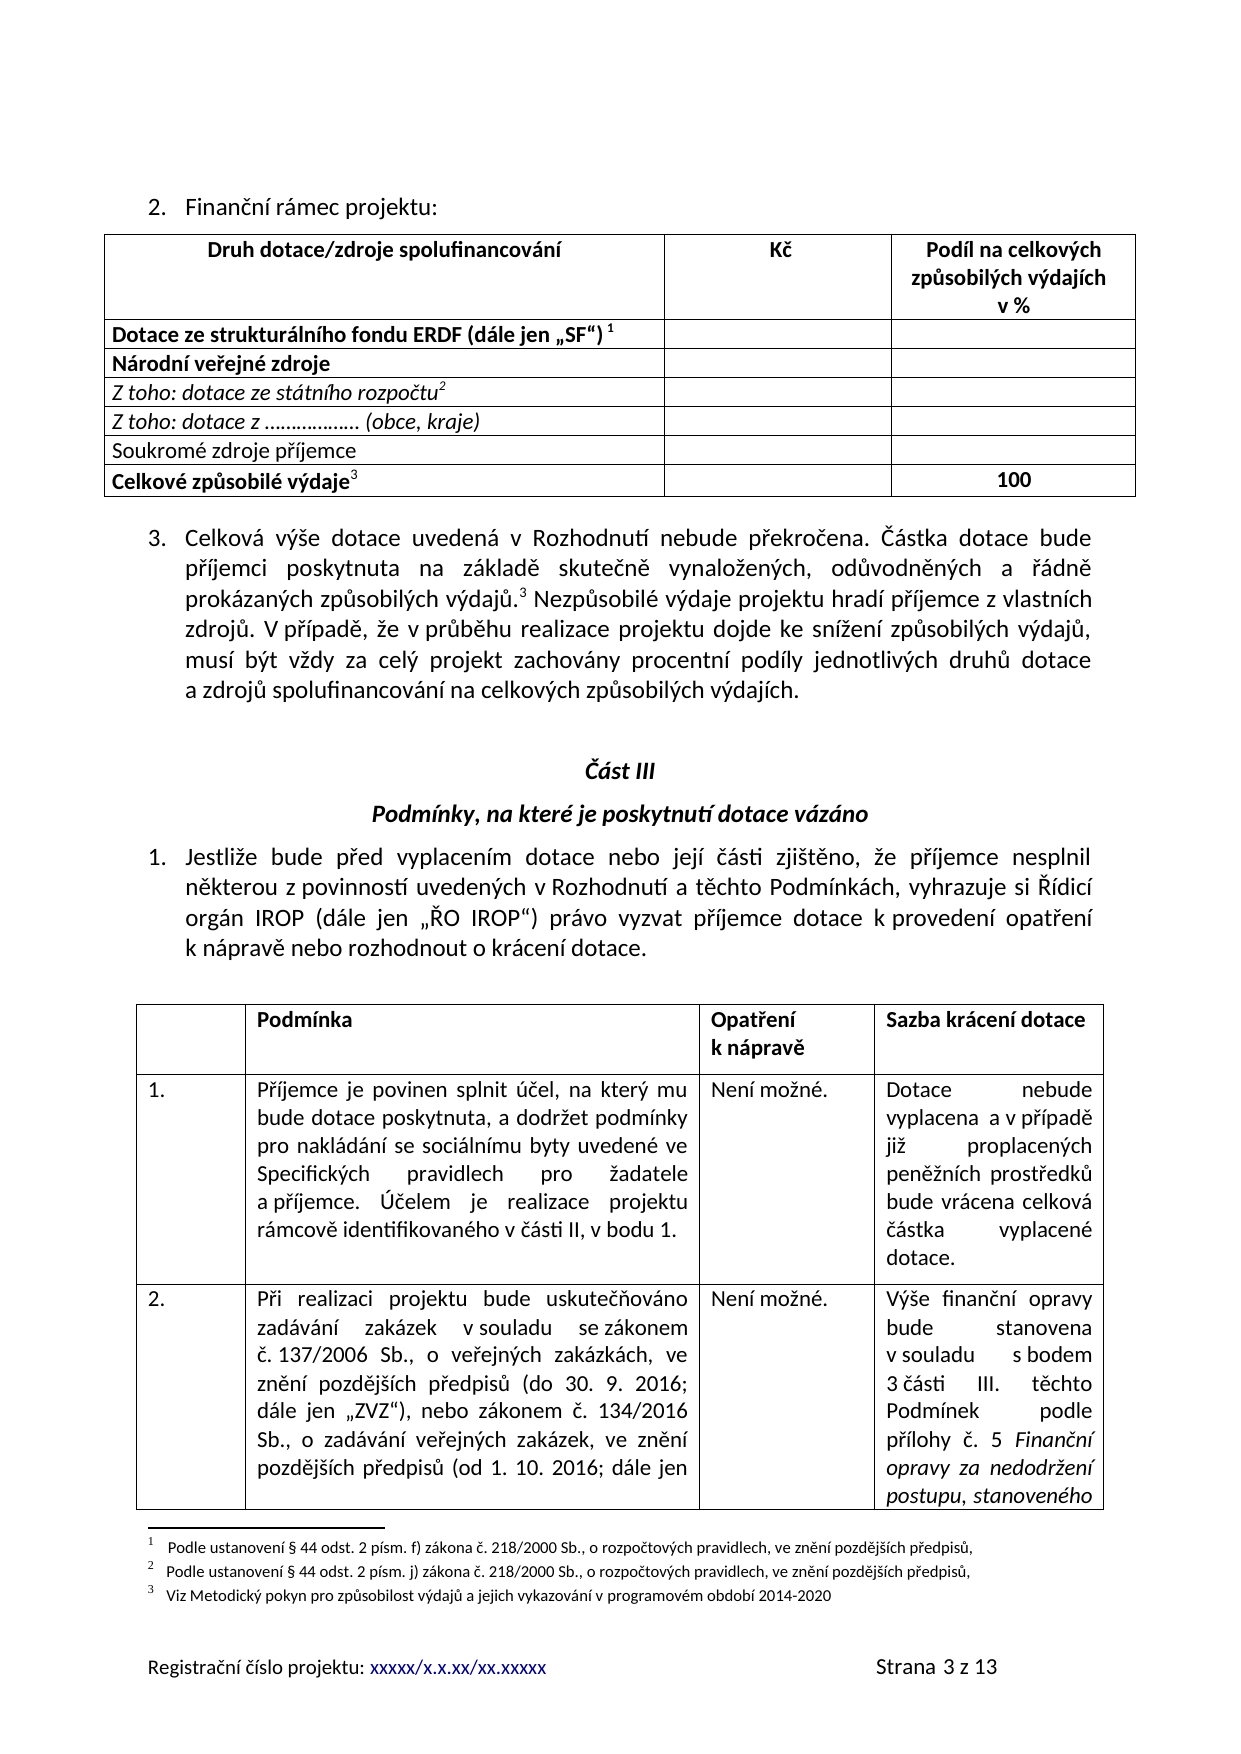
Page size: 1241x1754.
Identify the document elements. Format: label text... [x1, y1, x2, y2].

list Finanční rámec projektu: [148, 191, 1074, 221]
table_header Podmínka [246, 1005, 699, 1074]
table_cell [665, 465, 891, 496]
table_header Sazba krácení dotace [875, 1005, 1103, 1074]
table_header Druh dotace/zdroje spolufinancování [105, 235, 664, 319]
table_cell Není možné. [700, 1285, 874, 1509]
table_cell Příjemce je povinen splnit účel, na který mu bude dotace poskytnuta, a dodržet podmínky pro nakládání se sociálnímu byty uvedené ve Specifických pravidlech pro žadatele a příjemce. Účelem je realizace projektu rámcově identifikovaného v části II, v bodu 1. [246, 1075, 699, 1283]
table_cell Dotace nebude vyplacena a v případě již proplacených peněžních prostředků bude vrácena celková částka vyplacené dotace. [875, 1075, 1103, 1283]
table_cell 2. [137, 1285, 245, 1509]
table_cell 1. [137, 1075, 245, 1283]
table_cell [892, 378, 1135, 406]
list Jestliže bude před vyplacením dotace nebo její části zjištěno, že příjemce nesplnil některou z povinností uvedených v Rozhodnutí a těchto Podmínkách, vyhrazuje si Řídicí orgán IROP (dále jen „ŘO IROP“) právo vyzvat příjemce dotace k provedení opatření k nápravě nebo rozhodnout o krácení dotace. [148, 841, 1092, 963]
table_cell Není možné. [700, 1075, 874, 1283]
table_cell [246, 1285, 699, 1509]
list Celková výše dotace uvedená v Rozhodnutí nebude překročena. Částka dotace bude příjemci poskytnuta na základě skutečně vynaložených, odůvodněných a řádně prokázaných způsobilých výdajů.3 Nezpůsobilé výdaje projektu hradí příjemce z vlastních zdrojů. V případě, že v průběhu realizace projektu dojde ke snížení způsobilých výdajů, musí být vždy za celý projekt zachovány procentní podíly jednotlivých druhů dotace a zdrojů spolufinancování na celkových způsobilých výdajích. [148, 522, 1092, 705]
table_cell [665, 378, 891, 406]
table_cell 100 [892, 465, 1135, 496]
table_header [137, 1005, 245, 1074]
table_cell Celkové způsobilé výdaje [105, 465, 664, 496]
table_cell [665, 349, 891, 377]
table_cell [665, 407, 891, 435]
table_cell Z toho: dotace z ……………… (obce, kraje) [105, 407, 664, 435]
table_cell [875, 1285, 1103, 1509]
table_cell Dotace ze strukturálního fondu ERDF (dále jen „SF“) [105, 320, 664, 348]
table_cell [892, 407, 1135, 435]
table_cell [665, 320, 891, 348]
table_header Kč [665, 235, 891, 319]
subtitle Část III [148, 755, 1092, 785]
table_cell [892, 320, 1135, 348]
table_header Podíl na celkových způsobilých výdajích v % [892, 235, 1135, 319]
table_cell Soukromé zdroje příjemce [105, 436, 664, 464]
table_cell Z toho: dotace ze státního rozpočtu [105, 378, 664, 406]
table_header Opatření k nápravě [700, 1005, 874, 1074]
table_cell [665, 436, 891, 464]
table_cell [892, 436, 1135, 464]
table_cell [892, 349, 1135, 377]
subtitle Podmínky, na které je poskytnutí dotace vázáno [148, 798, 1092, 828]
table_cell Národní veřejné zdroje [105, 349, 664, 377]
